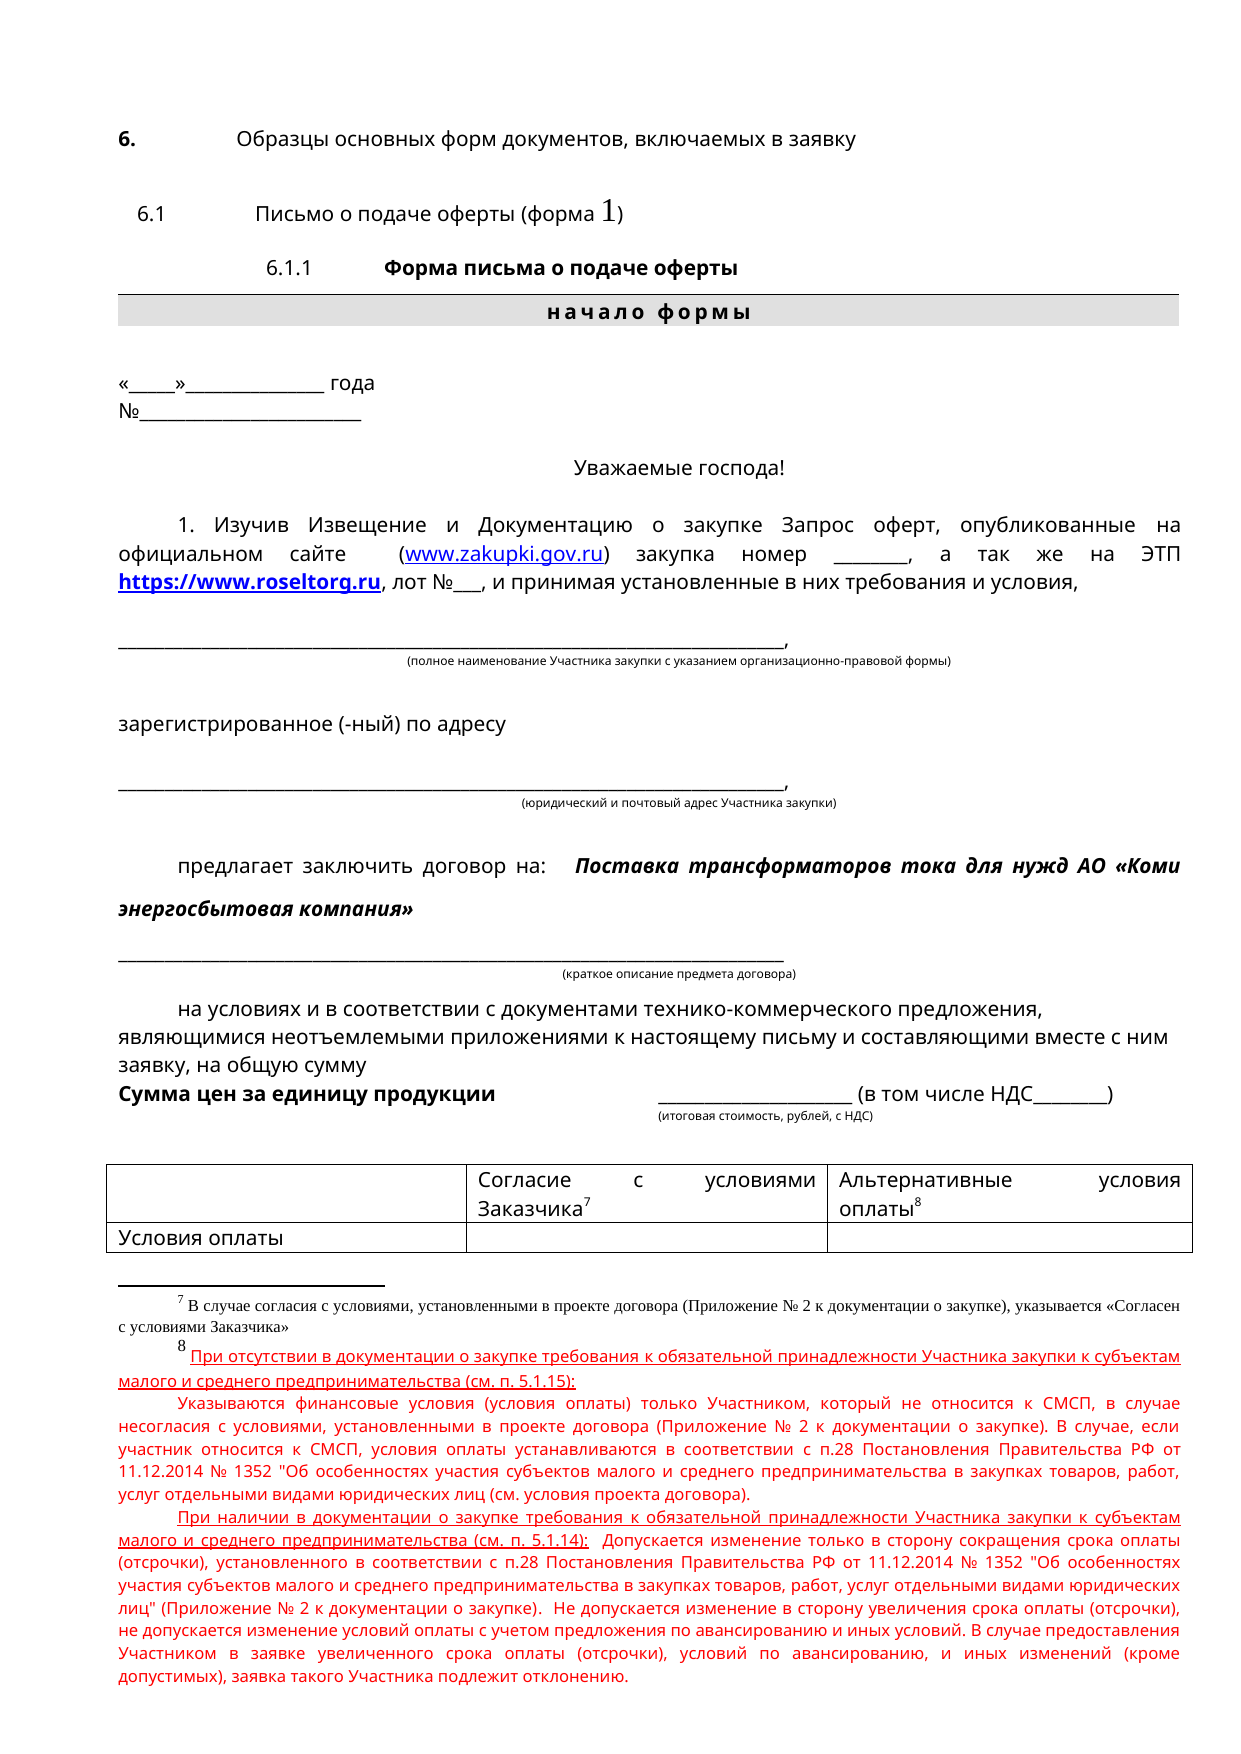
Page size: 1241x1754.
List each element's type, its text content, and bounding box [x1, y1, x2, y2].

text №________________________ [118, 397, 635, 425]
table_cell [828, 1223, 1192, 1252]
text (полное наименование Участника закупки с указанием организационно-правовой формы) [118, 653, 1181, 681]
text 1. Изучив Извещение и Документацию о закупке Запрос оферт, опубликованные на официальном сайте (www.zakupki.gov.ru) закупка номер ________, а так же на ЭТП https://www.roseltorg.ru, лот №___, и принимая установленные в них требования и условия, [118, 510, 1181, 596]
text ________________________________________________________________________ [118, 937, 1181, 965]
table_header Альтернативные условия оплаты [828, 1165, 1192, 1222]
table_cell [467, 1223, 827, 1252]
table_cell Условия оплаты [107, 1223, 466, 1252]
text предлагает заключить договор на: Поставка трансформаторов тока для нужд АО «Коми энергосбытовая компания» [118, 852, 1181, 923]
list Форма письма о подаче оферты [266, 253, 1181, 282]
text «_____»_______________ года [118, 368, 635, 397]
text Уважаемые господа! [118, 453, 1181, 482]
table_header [107, 1165, 466, 1222]
text (краткое описание предмета договора) [118, 965, 1181, 994]
subtitle Образцы основных форм документов, включаемых в заявку [118, 124, 1181, 152]
text зарегистрированное (-ный) по адресу [118, 709, 1181, 738]
table_header Сумма цен за единицу продукции [107, 1079, 647, 1136]
text (юридический и почтовый адрес Участника закупки) [118, 795, 1181, 823]
table_header Согласие с условиями Заказчика [467, 1165, 827, 1222]
text ________________________________________________________________________, [118, 624, 1181, 653]
text на условиях и в соответствии с документами технико-коммерческого предложения, являющимися неотъемлемыми приложениями к настоящему письму и составляющими вместе с ним заявку, на общую сумму [118, 994, 1181, 1079]
text ________________________________________________________________________, [118, 766, 1181, 795]
subtitle Письмо о подаче оферты (форма 1) [137, 190, 1181, 228]
table_header _____________________ (в том числе НДС________) (итоговая стоимость, рублей, с НДС) [647, 1079, 1187, 1136]
text начало формы [118, 295, 1179, 326]
